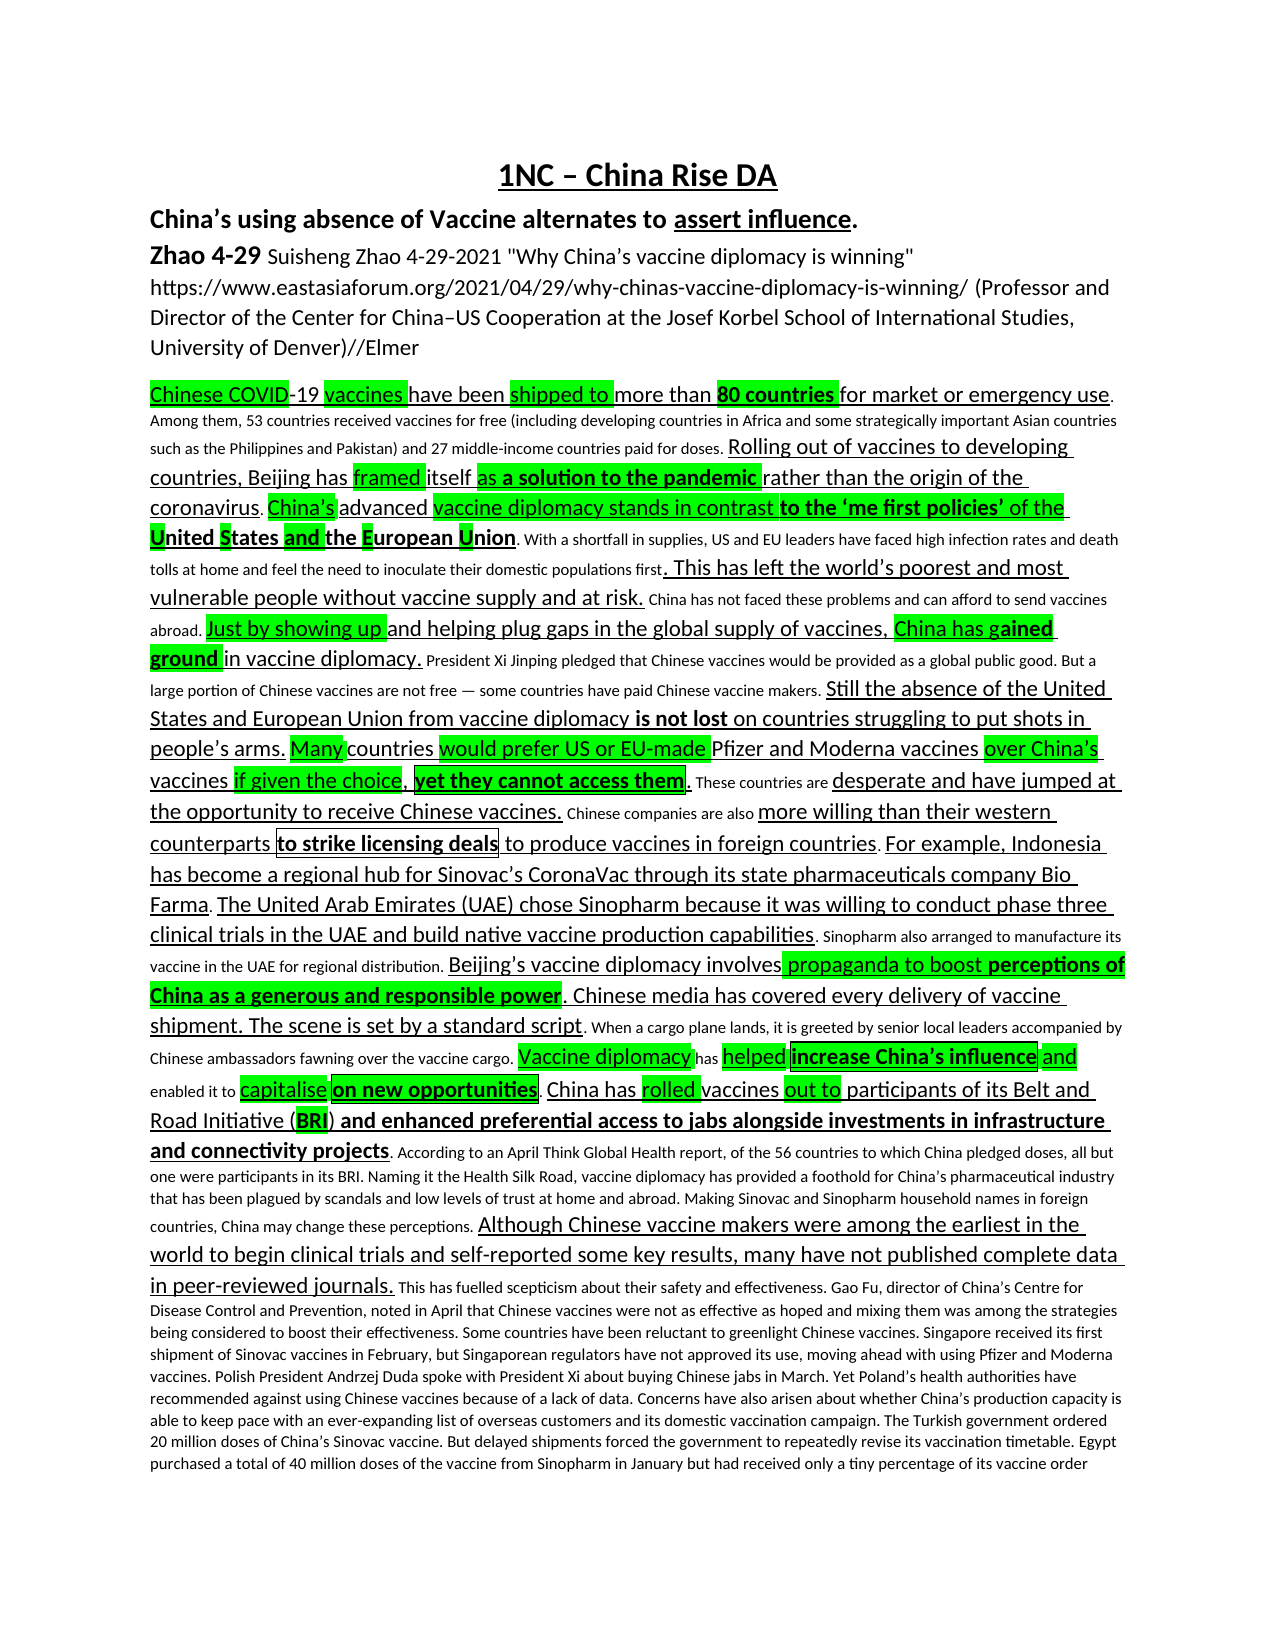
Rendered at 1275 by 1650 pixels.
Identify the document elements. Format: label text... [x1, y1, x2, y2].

subtitle 1NC – China Rise DA [150, 154, 1125, 195]
subtitle China’s using absence of Vaccine alternates to assert influence. [150, 202, 1125, 235]
text Zhao 4-29 Suisheng Zhao 4-29-2021 "Why China’s vaccine diplomacy is winning" https://www.eastasiaforum.org/2021/04/29/why-chinas-vaccine-diplomacy-is-winning/ (Professor and Director of the Center for China–US Cooperation at the Josef Korbel School of International Studies, University of Denver)//Elmer [150, 238, 1125, 362]
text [150, 1266, 1125, 1474]
